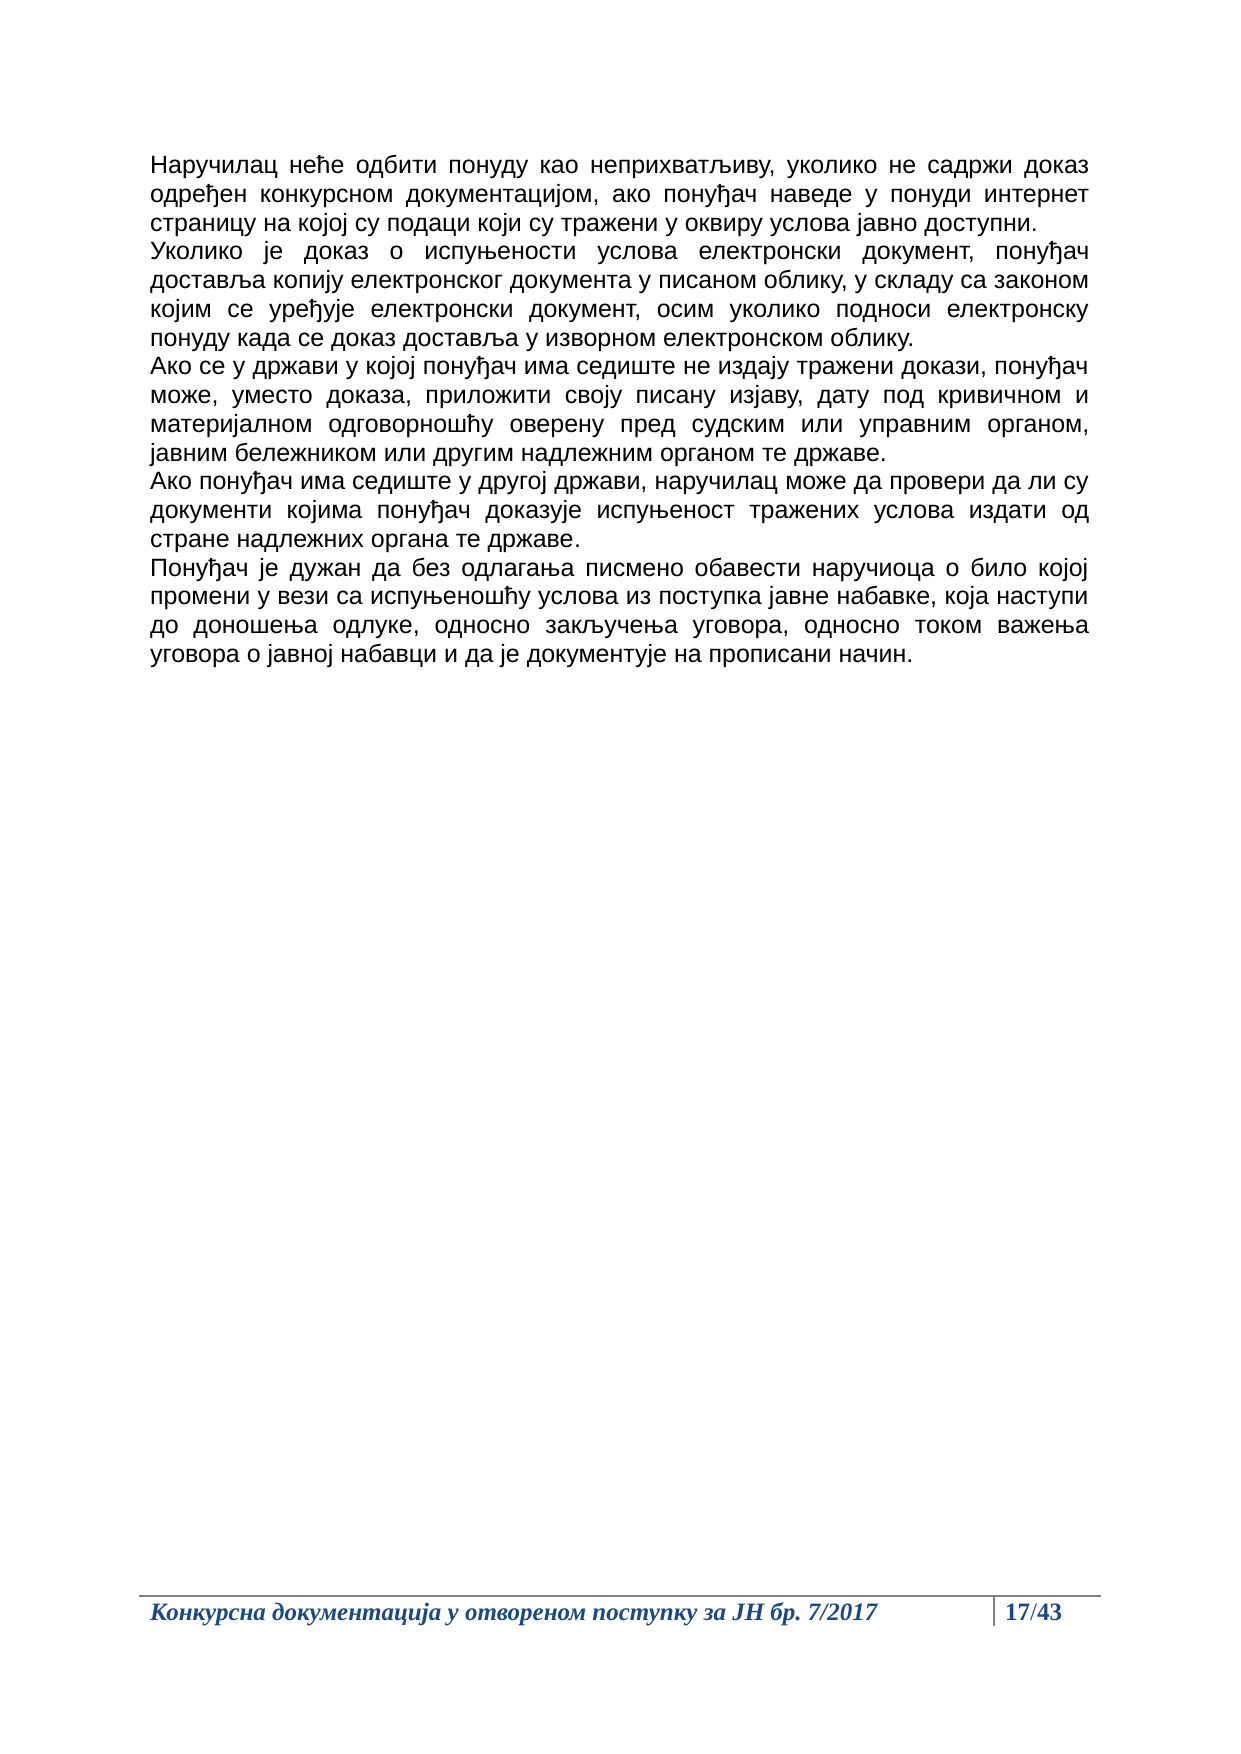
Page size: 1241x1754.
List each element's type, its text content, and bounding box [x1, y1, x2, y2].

list Наручилац неће одбити понуду као неприхватљиву, уколико не садржи доказ одређен конкурсном документацијом, ако понуђач наведе у понуди интернет страницу на којој су подаци који су тражени у оквиру услова јавно доступни. [150, 150, 1090, 236]
list Ако понуђач има седиште у другој држави, наручилац може да провери да ли су документи којима понуђач доказује испуњеност тражених услова издати од стране надлежних органа те државе. [150, 466, 1090, 552]
list Понуђач је дужан да без одлагања писмено обавести наручиоца о било којој промени у вези са испуњеношћу услова из поступка јавне набавке, која наступи до доношења одлуке, односно закључења уговора, односно током важења уговора о јавној набавци и да је документује на прописани начин. [150, 552, 1090, 667]
list Ако се у држави у којој понуђач има седиште не издају тражени докази, понуђач може, уместо доказа, приложити своју писану изјаву, дату под кривичном и материјалном одговорношћу оверену пред судским или управним органом, јавним бележником или другим надлежним органом те државе. [150, 351, 1090, 466]
text Уколико је доказ о испуњености услова електронски документ, понуђач доставља копију електронског документа у писаном облику, у складу са законом којим се уређује електронски документ, осим уколико подноси електронску понуду када се доказ доставља у изворном електронском облику. [150, 236, 1090, 351]
